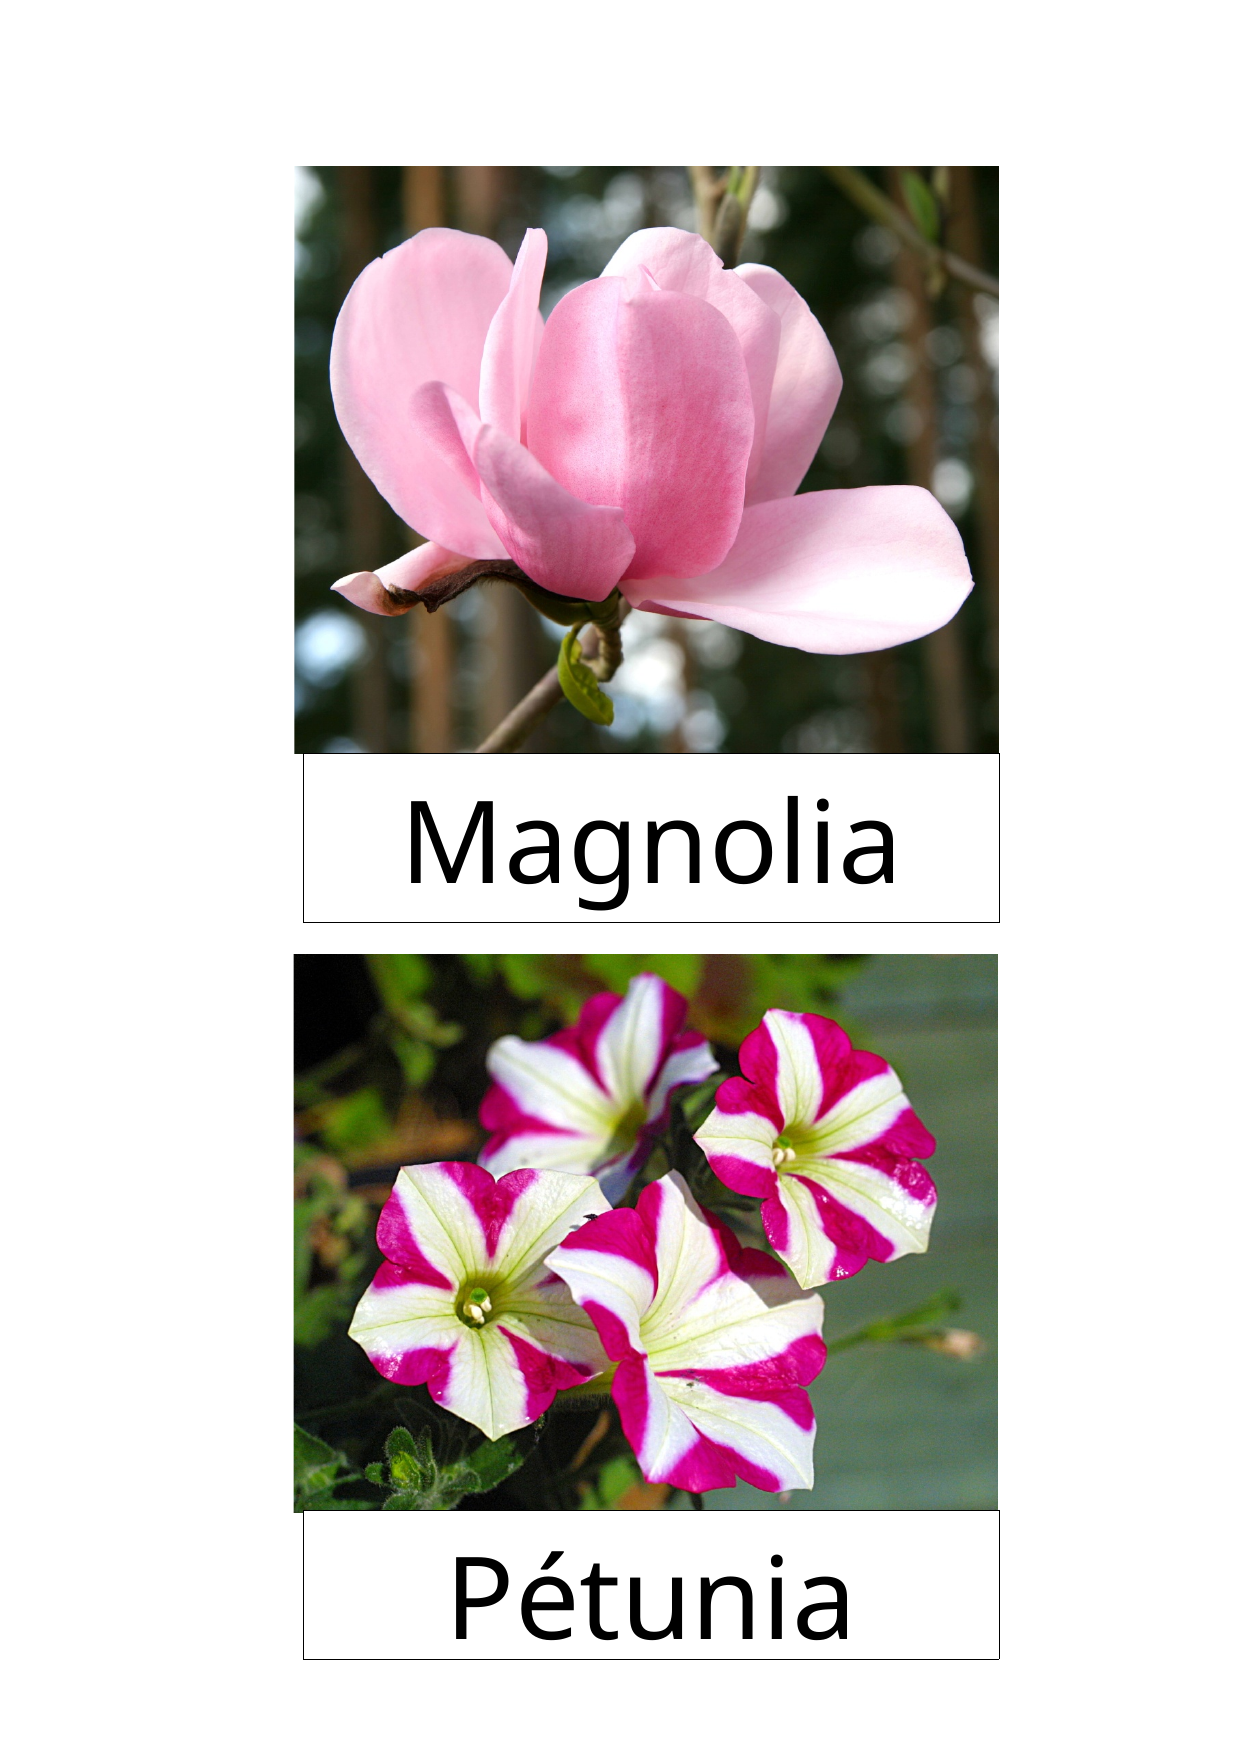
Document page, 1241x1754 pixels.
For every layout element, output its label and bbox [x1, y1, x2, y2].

picture [293, 954, 998, 1513]
picture [294, 166, 999, 754]
